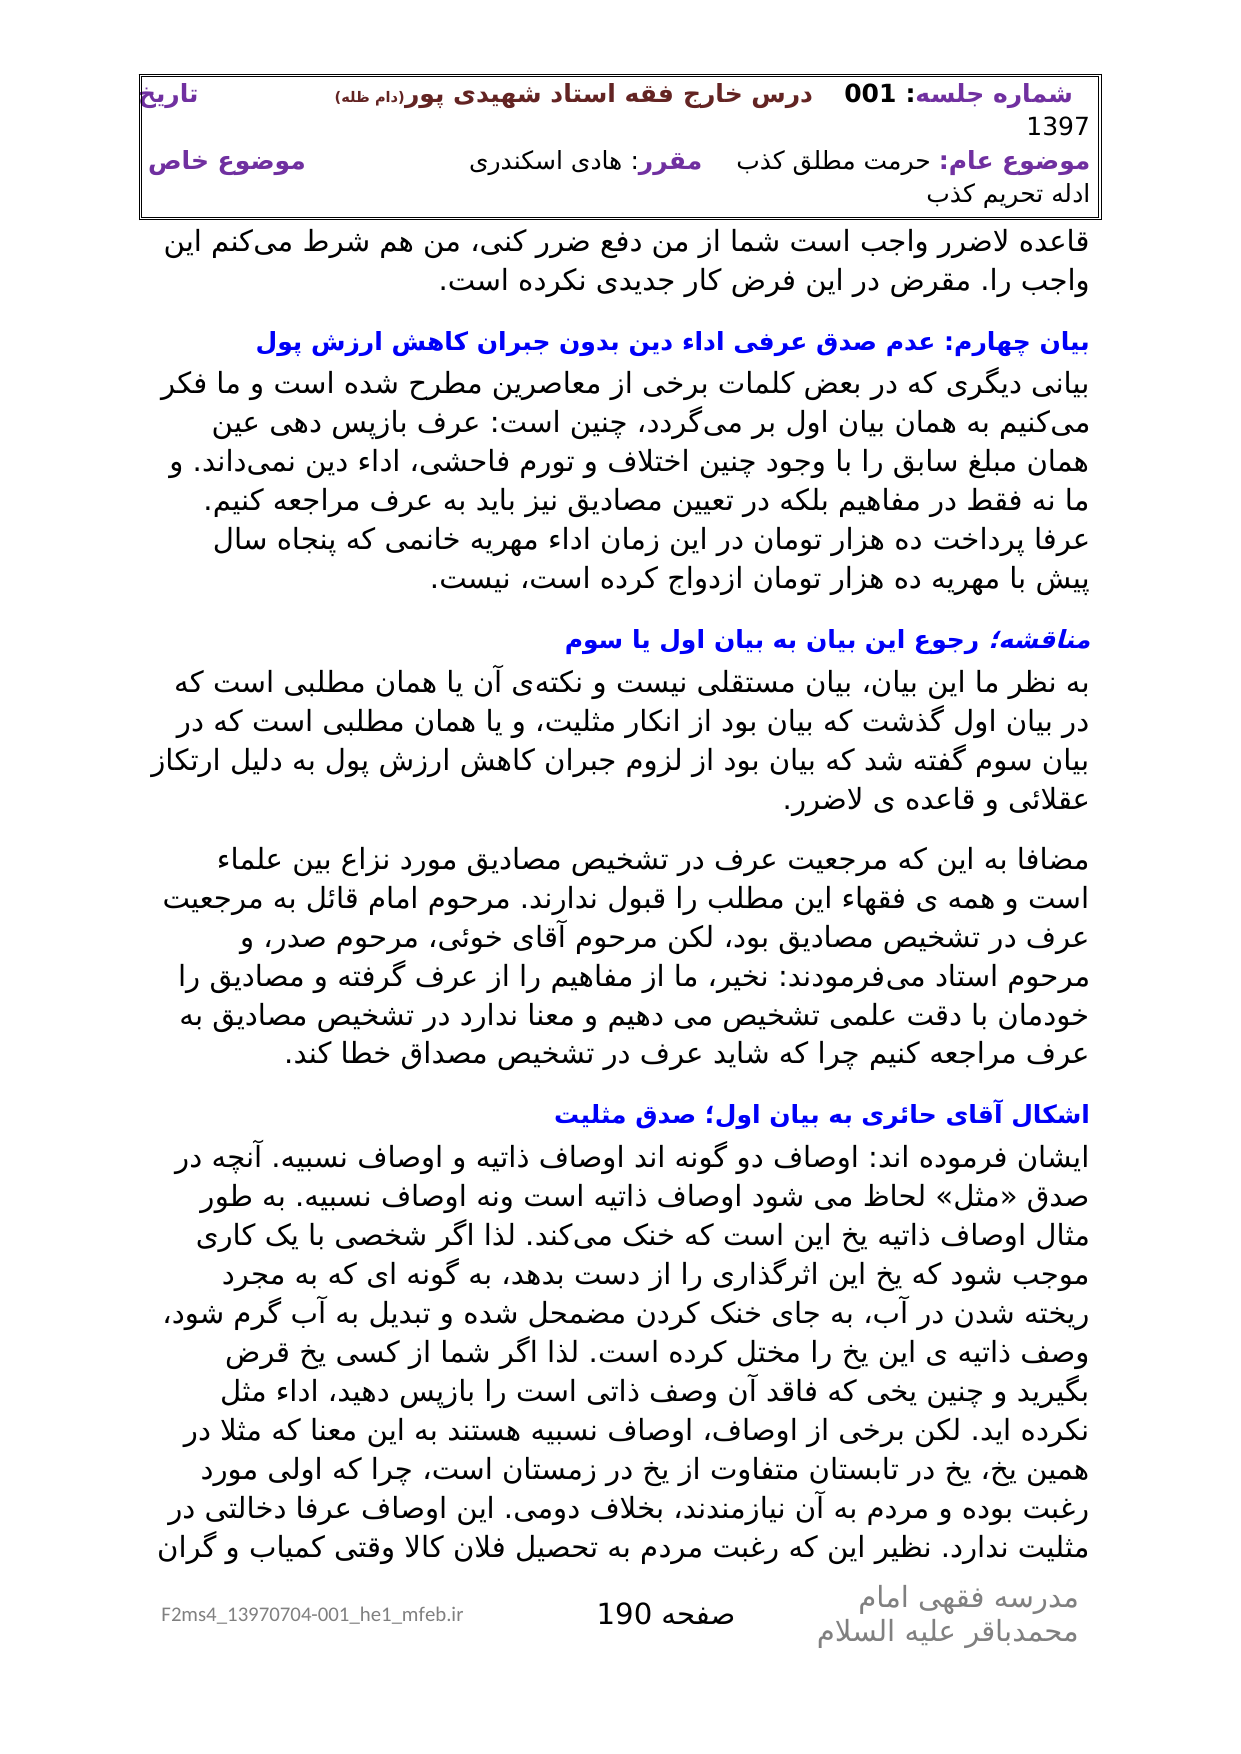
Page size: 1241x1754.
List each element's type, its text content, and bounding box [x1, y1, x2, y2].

text مضافا به این که مرجعیت عرف در تشخیص مصادیق مورد نزاع بین علماء است و همه ی فقهاء این مطلب را قبول ندارند. مرحوم امام قائل به مرجعیت عرف در تشخیص مصادیق بود، لکن مرحوم آقای خوئی، مرحوم صدر، و مرحوم استاد می‌‌فرمودند: نخیر، ما از مفاهیم را از عرف گرفته و مصادیق را خودمان با دقت علمی تشخیص می دهیم و معنا ندارد در تشخیص مصادیق به عرف مراجعه کنیم چرا که شاید عرف در تشخیص مصداق خطا کند. [150, 842, 1090, 1071]
text بیانی دیگری که در بعض کلمات برخی از معاصرین مطرح شده است و ما فکر می‌‌کنیم به همان بیان اول بر می‌‌گردد، چنین است: عرف بازپس دهی عین همان مبلغ سابق را با وجود چنین اختلاف و تورم فاحشی، اداء دین نمی‌داند. و ما نه فقط در مفاهیم بلکه در تعیین مصادیق نیز باید به عرف مراجعه کنیم. عرفا پرداخت ‌ده هزار تومان در این زمان اداء مهریه خانمی که پنجاه سال پیش با مهریه ده هزار تومان ازدواج کرده است، نیست. [150, 367, 1090, 596]
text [150, 224, 1090, 297]
subtitle اشکال آقای حائری به بیان اول؛ صدق مثلیت [150, 1101, 1090, 1130]
text به نظر ما این بیان، بیان مستقلی نیست و نکته‌ی آن یا همان مطلبی است که در بیان اول گذشت که بیان بود از انکار مثلیت، و یا همان مطلبی است که در بیان سوم گفته شد که بیان بود از لزوم جبران کاهش ارزش پول به دلیل ارتکاز عقلائی و قاعده ی لاضرر. [150, 665, 1090, 816]
subtitle مناقشه؛ رجوع این بیان به بیان اول یا سوم [150, 626, 1090, 655]
subtitle بیان چهارم: عدم صدق عرفی اداء دین بدون جبران کاهش ارزش پول [150, 327, 1090, 356]
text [150, 1141, 1090, 1564]
